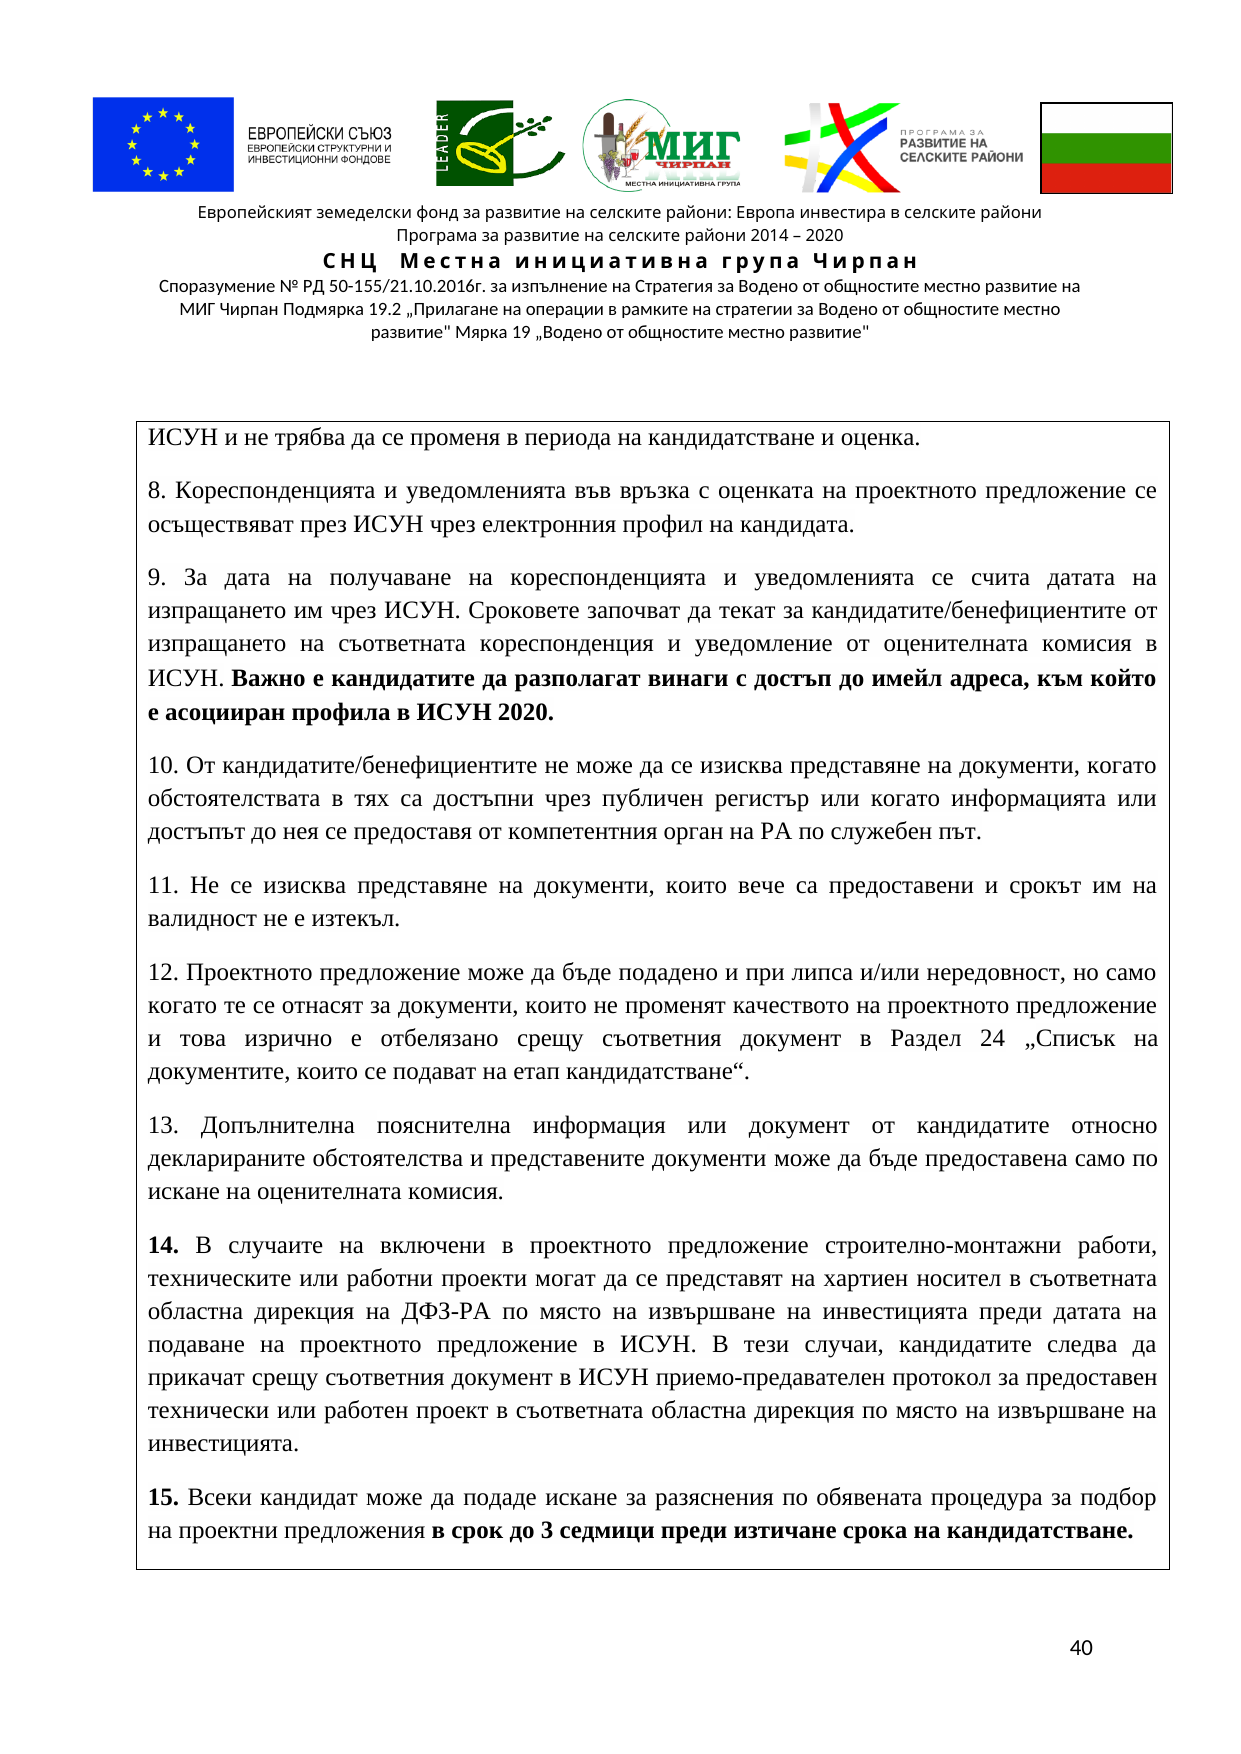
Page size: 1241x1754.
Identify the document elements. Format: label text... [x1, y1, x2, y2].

picture [582, 99, 741, 192]
picture [436, 100, 569, 186]
picture [770, 95, 1033, 199]
picture [79, 82, 425, 202]
